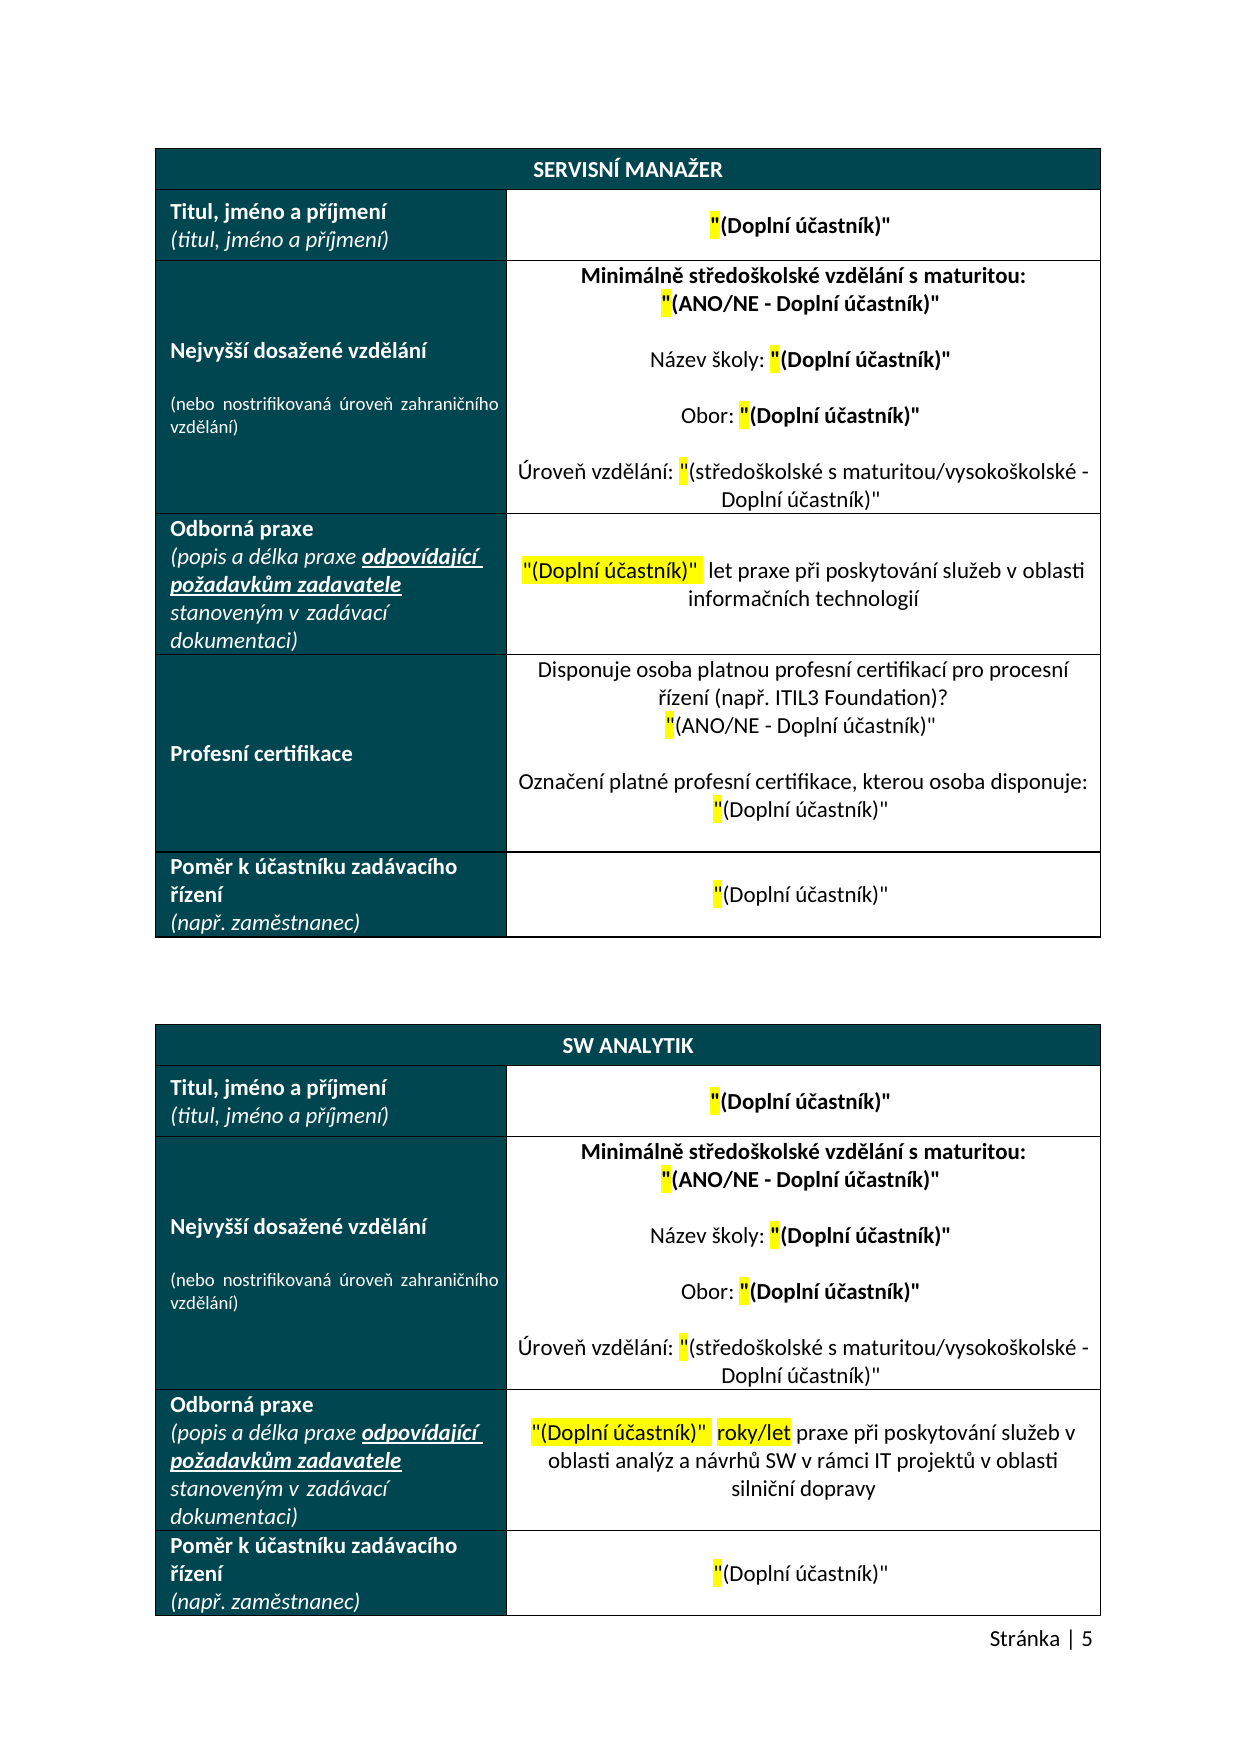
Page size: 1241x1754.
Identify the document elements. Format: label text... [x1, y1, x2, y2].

table_cell [507, 853, 1100, 936]
table_cell let praxe při poskytování služeb v oblasti informačních technologií [507, 514, 1100, 654]
table_cell Nejvyšší dosažené vzdělání (nebo nostrifikovaná úroveň zahraničního vzdělání) [156, 1137, 506, 1389]
table_cell roky/let praxe při poskytování služeb v oblasti analýz a návrhů SW v rámci IT projektů v oblasti silniční dopravy [507, 1390, 1100, 1530]
table_header SERVISNÍ MANAŽER [156, 149, 1100, 189]
table_cell Odborná praxe (popis a délka praxe odpovídající požadavkům zadavatele stanoveným v zadávací dokumentaci) [156, 514, 506, 654]
table_cell [507, 1066, 1100, 1136]
table_cell Poměr k účastníku zadávacího řízení (např. zaměstnanec) [156, 853, 506, 936]
table_cell Profesní certifikace [156, 655, 506, 851]
table_cell Minimálně středoškolské vzdělání s maturitou: Název školy: Obor: Úroveň vzdělání: [507, 261, 1100, 513]
table_cell Disponuje osoba platnou profesní certifikací pro procesní řízení (např. ITIL3 Foundation)? Označení platné profesní certifikace, kterou osoba disponuje: [507, 655, 1100, 851]
table_cell [507, 1531, 1100, 1615]
table_cell Odborná praxe (popis a délka praxe odpovídající požadavkům zadavatele stanoveným v zadávací dokumentaci) [156, 1390, 506, 1530]
table_cell Titul, jméno a příjmení (titul, jméno a příjmení) [156, 190, 506, 260]
table_cell Nejvyšší dosažené vzdělání (nebo nostrifikovaná úroveň zahraničního vzdělání) [156, 261, 506, 513]
table_cell Poměr k účastníku zadávacího řízení (např. zaměstnanec) [156, 1531, 506, 1615]
table_cell Minimálně středoškolské vzdělání s maturitou: Název školy: Obor: Úroveň vzdělání: [507, 1137, 1100, 1389]
table_cell [507, 190, 1100, 260]
table_cell Titul, jméno a příjmení (titul, jméno a příjmení) [156, 1066, 506, 1136]
table_header SW analytik [156, 1025, 1100, 1065]
